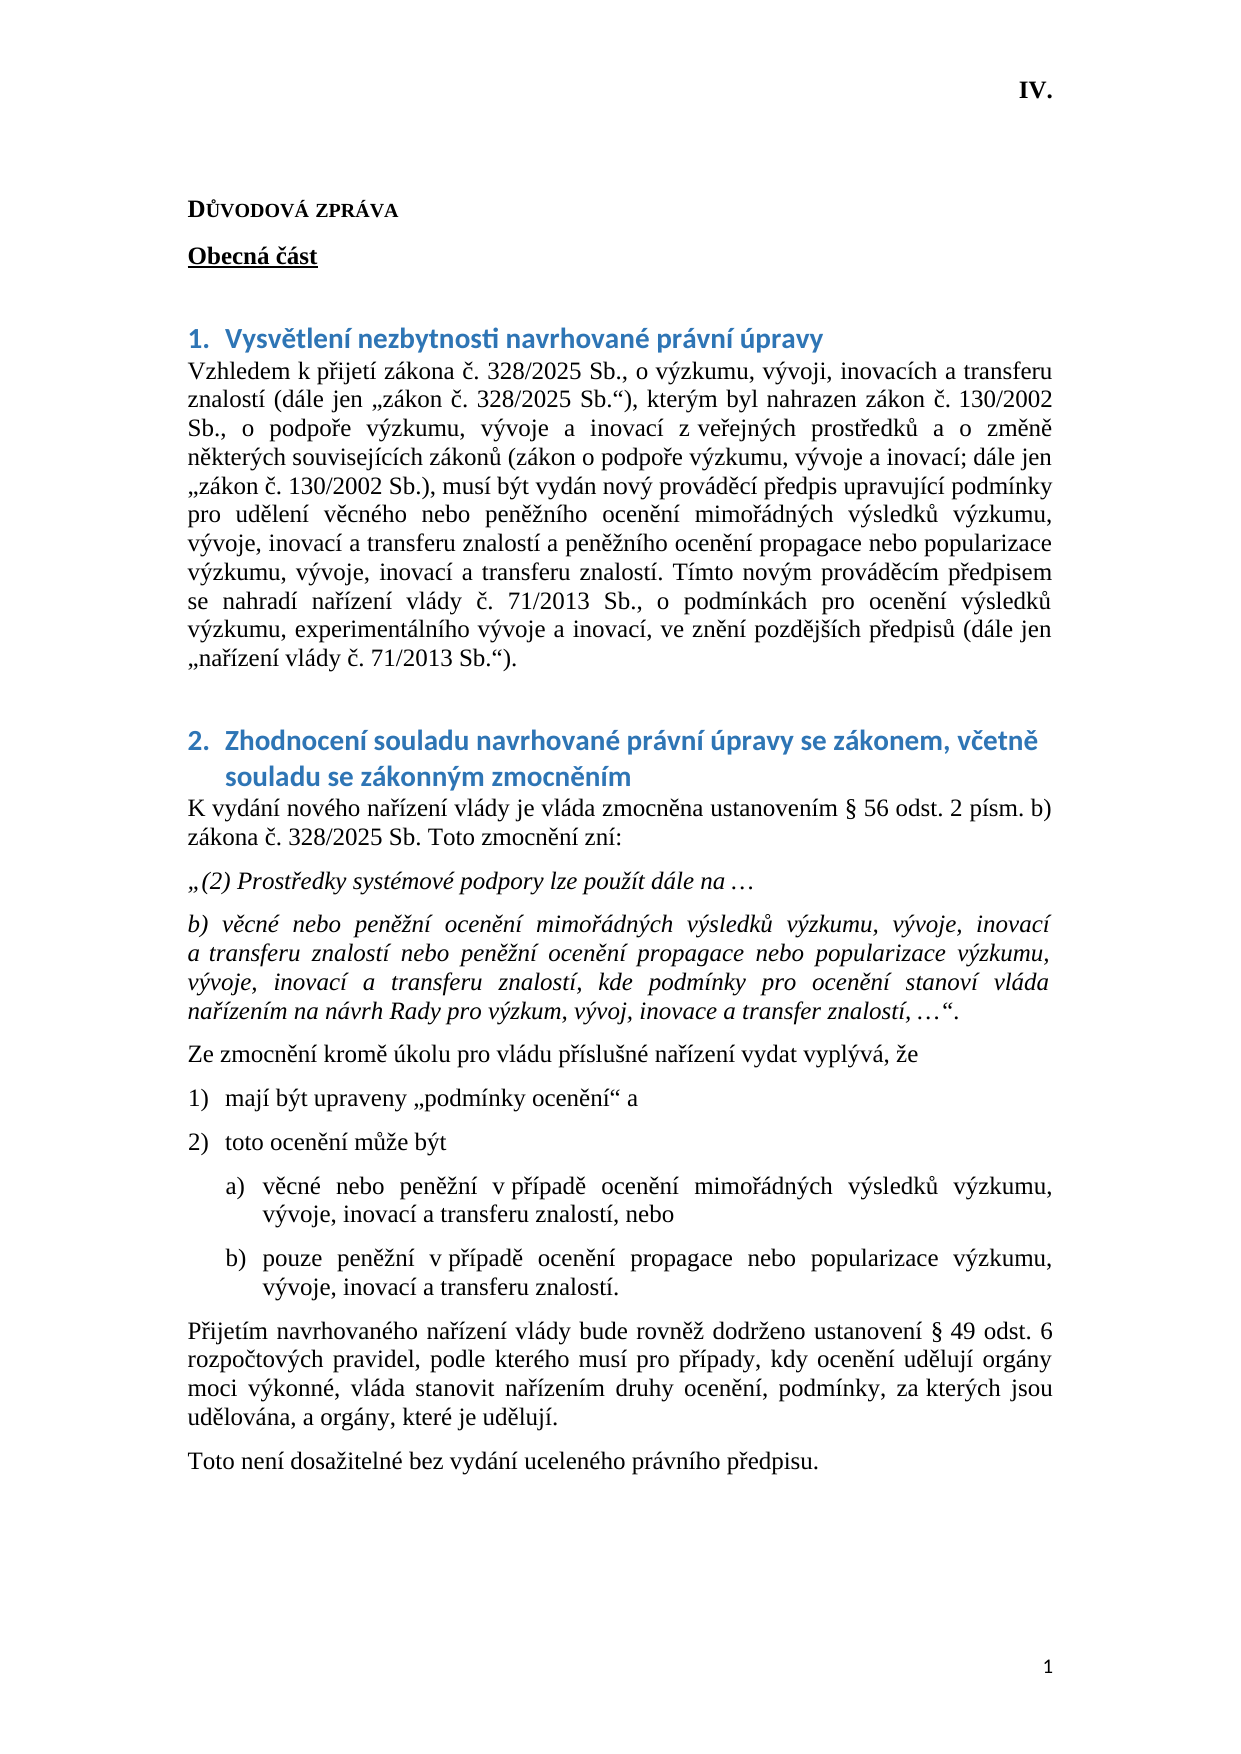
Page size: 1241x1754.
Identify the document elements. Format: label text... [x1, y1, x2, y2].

text Důvodová zpráva [187, 194, 1053, 222]
list mají být upraveny „podmínky ocenění“ a [188, 1083, 1053, 1112]
text „(2) Prostředky systémové podpory lze použít dále na … [187, 866, 1053, 894]
text Obecná část [187, 241, 1053, 270]
list pouze peněžní v případě ocenění propagace nebo popularizace výzkumu, vývoje, inovací a transferu znalostí. [225, 1243, 1053, 1301]
text Toto není dosažitelné bez vydání uceleného právního předpisu. [187, 1446, 1053, 1474]
list Vysvětlení nezbytnosti navrhované právní úpravy [187, 320, 1053, 356]
text Ze zmocnění kromě úkolu pro vládu příslušné nařízení vydat vyplývá, že [187, 1039, 1053, 1068]
text Přijetím navrhovaného nařízení vlády bude rovněž dodrženo ustanovení § 49 odst. 6 rozpočtových pravidel, podle kterého musí pro případy, kdy ocenění udělují orgány moci výkonné, vláda stanovit nařízením druhy ocenění, podmínky, za kterých jsou udělována, a orgány, které je udělují. [187, 1316, 1053, 1431]
list věcné nebo peněžní v případě ocenění mimořádných výsledků výzkumu, vývoje, inovací a transferu znalostí, nebo [225, 1171, 1053, 1228]
text K vydání nového nařízení vlády je vláda zmocněna ustanovením § 56 odst. 2 písm. b) zákona č. 328/2025 Sb. Toto zmocnění zní: [187, 793, 1053, 851]
list toto ocenění může být [188, 1127, 1053, 1156]
text b) věcné nebo peněžní ocenění mimořádných výsledků výzkumu, vývoje, inovací a transferu znalostí nebo peněžní ocenění propagace nebo popularizace výzkumu, vývoje, inovací a transferu znalostí, kde podmínky pro ocenění stanoví vláda nařízením na návrh Rady pro výzkum, vývoj, inovace a transfer znalostí, …“. [187, 909, 1053, 1024]
text Vzhledem k přijetí zákona č. 328/2025 Sb., o výzkumu, vývoji, inovacích a transferu znalostí (dále jen „zákon č. 328/2025 Sb.“), kterým byl nahrazen zákon č. 130/2002 Sb., o podpoře výzkumu, vývoje a inovací z veřejných prostředků a o změně některých souvisejících zákonů (zákon o podpoře výzkumu, vývoje a inovací; dále jen „zákon č. 130/2002 Sb.), musí být vydán nový prováděcí předpis upravující podmínky pro udělení věcného nebo peněžního ocenění mimořádných výsledků výzkumu, vývoje, inovací a transferu znalostí a peněžního ocenění propagace nebo popularizace výzkumu, vývoje, inovací a transferu znalostí. Tímto novým prováděcím předpisem se nahradí nařízení vlády č. 71/2013 Sb., o podmínkách pro ocenění výsledků výzkumu, experimentálního vývoje a inovací, ve znění pozdějších předpisů (dále jen „nařízení vlády č. 71/2013 Sb.“). [187, 356, 1053, 672]
list Zhodnocení souladu navrhované právní úpravy se zákonem, včetně souladu se zákonným zmocněním [187, 722, 1053, 793]
